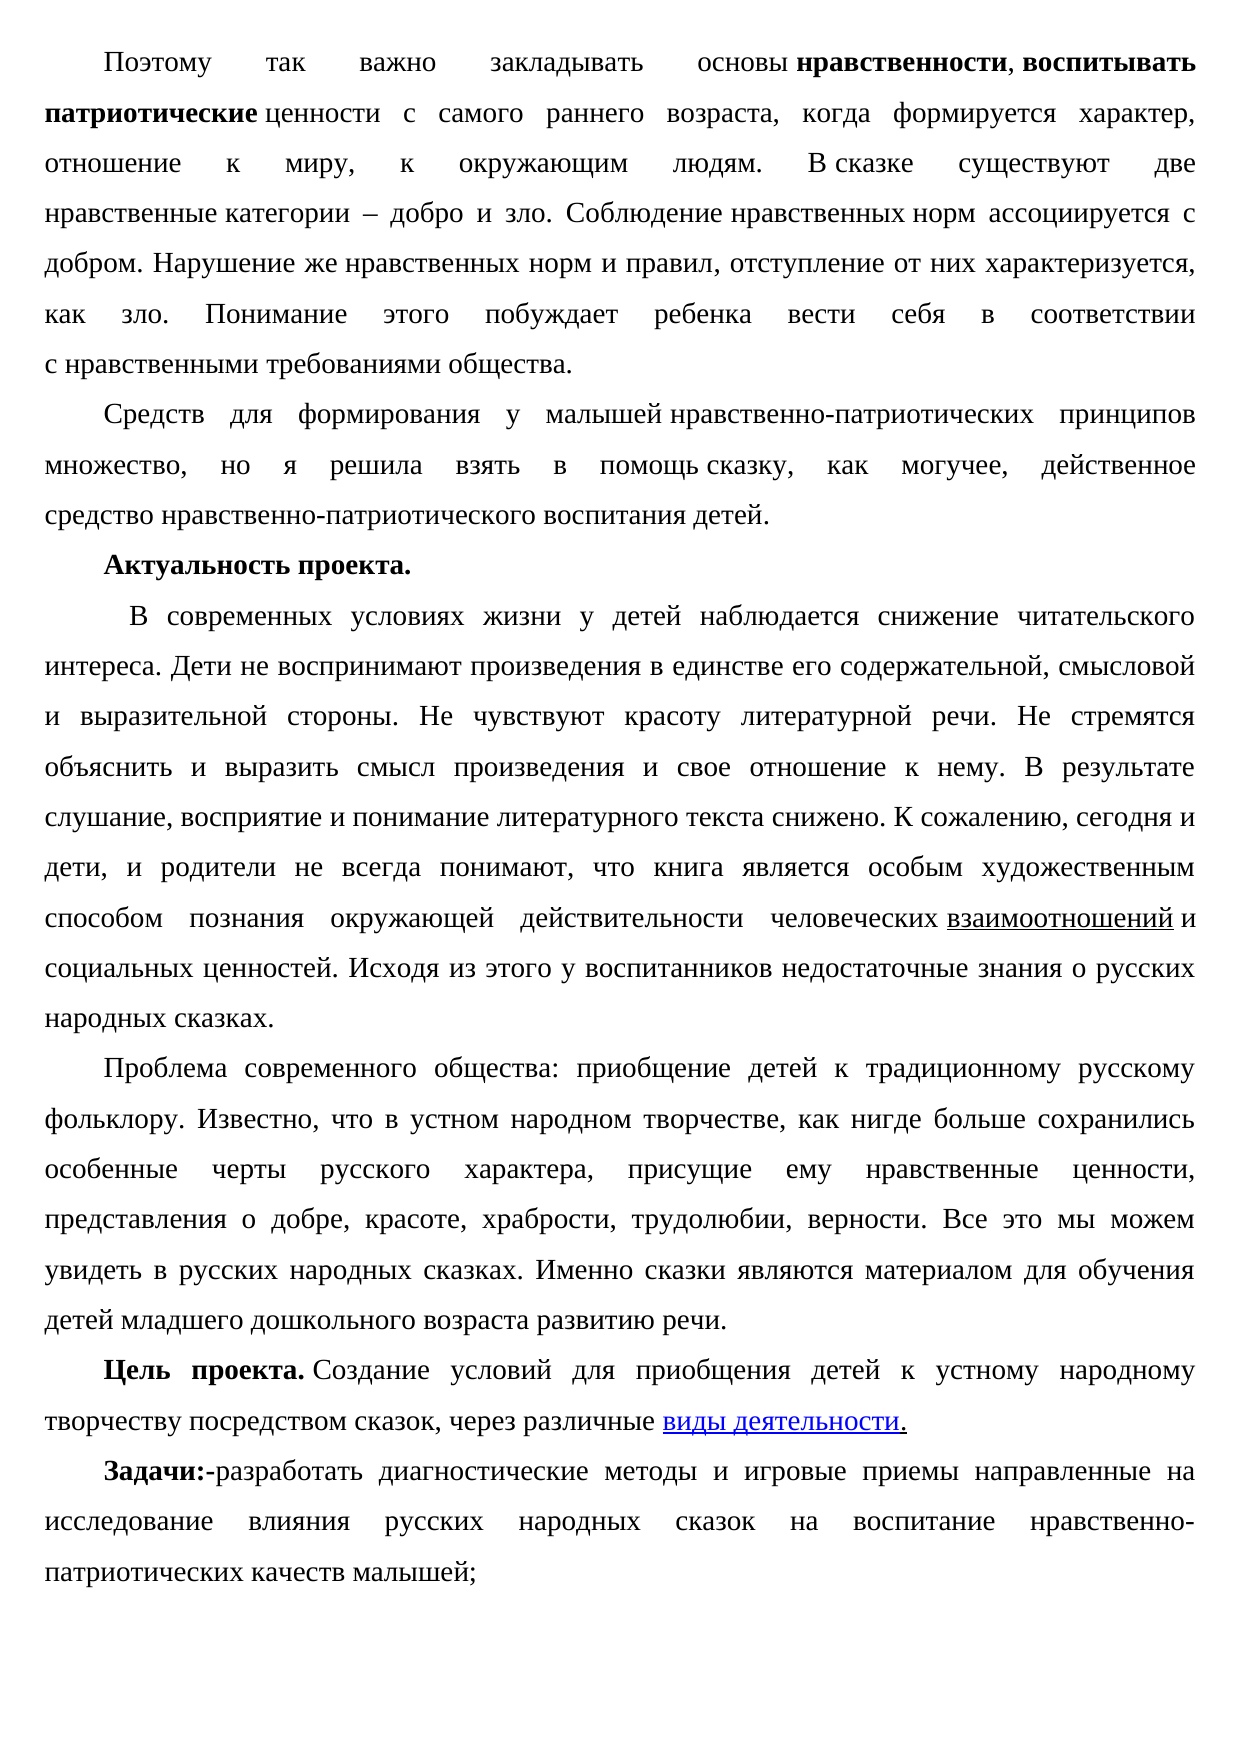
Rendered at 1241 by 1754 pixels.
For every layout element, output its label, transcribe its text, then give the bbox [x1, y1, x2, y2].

text Цель проекта. Создание условий для приобщения детей к устному народному творчеству посредством сказок, через различные виды деятельности. [44, 1352, 1196, 1436]
text Средств для формирования у малышей нравственно-патриотических принципов множество, но я решила взять в помощь сказку, как могучее, действенное средство нравственно-патриотического воспитания детей. [44, 397, 1196, 531]
text Актуальность проекта. [44, 547, 1196, 581]
text Проблема современного общества: приобщение детей к традиционному русскому фольклору. Известно, что в устном народном творчестве, как нигде больше сохранились особенные черты русского характера, присущие ему нравственные ценности, представления о добре, красоте, храбрости, трудолюбии, верности. Все это мы можем увидеть в русских народных сказках. Именно сказки являются материалом для обучения детей младшего дошкольного возраста развитию речи. [44, 1051, 1196, 1336]
text В современных условиях жизни у детей наблюдается снижение читательского интереса. Дети не воспринимают произведения в единстве его содержательной, смысловой и выразительной стороны. Не чувствуют красоту литературной речи. Не стремятся объяснить и выразить смысл произведения и свое отношение к нему. В результате слушание, восприятие и понимание литературного текста снижено. К сожалению, сегодня и дети, и родители не всегда понимают, что книга является особым художественным способом познания окружающей действительности человеческих взаимоотношений и социальных ценностей. Исходя из этого у воспитанников недостаточные знания о русских народных сказках. [44, 598, 1196, 1034]
text Поэтому так важно закладывать основы нравственности, воспитывать патриотические ценности с самого раннего возраста, когда формируется характер, отношение к миру, к окружающим людям. В сказке существуют две нравственные категории – добро и зло. Соблюдение нравственных норм ассоциируется с добром. Нарушение же нравственных норм и правил, отступление от них характеризуется, как зло. Понимание этого побуждает ребенка вести себя в соответствии с нравственными требованиями общества. [44, 44, 1196, 380]
text Задачи:-разработать диагностические методы и игровые приемы направленные на исследование влияния русских народных сказок на воспитание нравственно-патриотических качеств малышей; [44, 1453, 1196, 1587]
